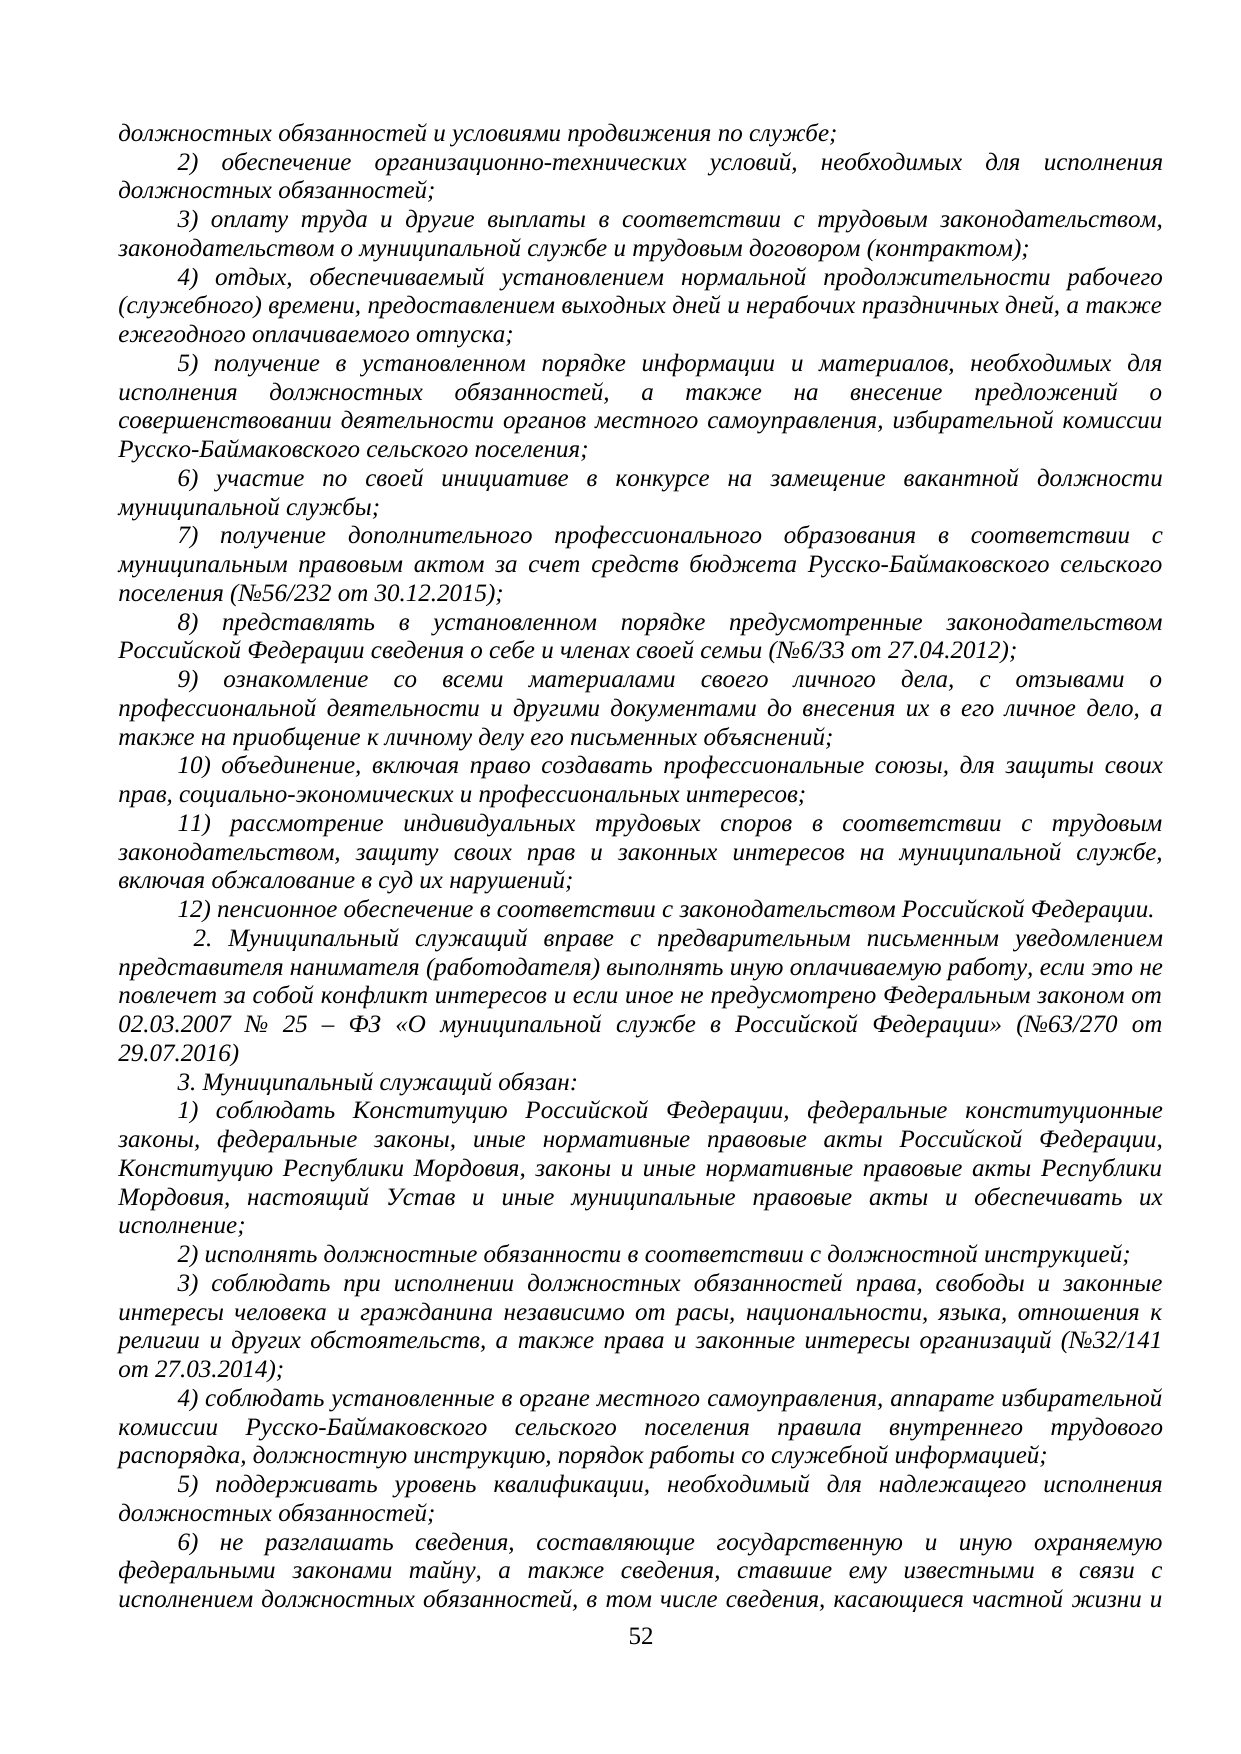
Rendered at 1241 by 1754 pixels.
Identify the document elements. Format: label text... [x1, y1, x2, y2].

text 4) соблюдать установленные в органе местного самоуправления, аппарате избирательной комиссии Русско-Баймаковского сельского поселения правила внутреннего трудового распорядка, должностную инструкцию, порядок работы со служебной информацией; [118, 1383, 1163, 1469]
text 6) участие по своей инициативе в конкурсе на замещение вакантной должности муниципальной службы; [118, 463, 1163, 521]
text 5) получение в установленном порядке информации и материалов, необходимых для исполнения должностных обязанностей, а также на внесение предложений о совершенствовании деятельности органов местного самоуправления, избирательной комиссии Русско-Баймаковского сельского поселения; [118, 348, 1163, 463]
text 3) соблюдать при исполнении должностных обязанностей права, свободы и законные интересы человека и гражданина независимо от расы, национальности, языка, отношения к религии и других обстоятельств, а также права и законные интересы организаций (№32/141 от 27.03.2014); [118, 1268, 1163, 1383]
text 1) соблюдать Конституцию Российской Федерации, федеральные конституционные законы, федеральные законы, иные нормативные правовые акты Российской Федерации, Конституцию Республики Мордовия, законы и иные нормативные правовые акты Республики Мордовия, настоящий Устав и иные муниципальные правовые акты и обеспечивать их исполнение; [118, 1096, 1163, 1239]
text 7) получение дополнительного профессионального образования в соответствии с муниципальным правовым актом за счет средств бюджета Русско-Баймаковского сельского поселения (№56/232 от 30.12.2015); [118, 521, 1163, 607]
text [118, 1527, 1163, 1613]
text 9) ознакомление со всеми материалами своего личного дела, с отзывами о профессиональной деятельности и другими документами до внесения их в его личное дело, а также на приобщение к личному делу его письменных объяснений; [118, 664, 1163, 751]
text 11) рассмотрение индивидуальных трудовых споров в соответствии с трудовым законодательством, защиту своих прав и законных интересов на муниципальной службе, включая обжалование в суд их нарушений; [118, 808, 1163, 894]
text 3. Муниципальный служащий обязан: [118, 1067, 1163, 1096]
text 3) оплату труда и другие выплаты в соответствии с трудовым законодательством, законодательством о муниципальной службе и трудовым договором (контрактом); [118, 204, 1163, 262]
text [118, 118, 1163, 147]
text 12) пенсионное обеспечение в соответствии с законодательством Российской Федерации. [118, 894, 1163, 923]
text 2) исполнять должностные обязанности в соответствии с должностной инструкцией; [118, 1239, 1163, 1268]
text 8) представлять в установленном порядке предусмотренные законодательством Российской Федерации сведения о себе и членах своей семьи (№6/33 от 27.04.2012); [118, 607, 1163, 664]
text 5) поддерживать уровень квалификации, необходимый для надлежащего исполнения должностных обязанностей; [118, 1469, 1163, 1527]
text 2) обеспечение организационно-технических условий, необходимых для исполнения должностных обязанностей; [118, 147, 1163, 204]
text 2. Муниципальный служащий вправе с предварительным письменным уведомлением представителя нанимателя (работодателя) выполнять иную оплачиваемую работу, если это не повлечет за собой конфликт интересов и если иное не предусмотрено Федеральным законом от 02.03.2007 № 25 – ФЗ «О муниципальной службе в Российской Федерации» (№63/270 от 29.07.2016) [118, 923, 1163, 1067]
text 10) объединение, включая право создавать профессиональные союзы, для защиты своих прав, социально-экономических и профессиональных интересов; [118, 751, 1163, 808]
text 4) отдых, обеспечиваемый установлением нормальной продолжительности рабочего (служебного) времени, предоставлением выходных дней и нерабочих праздничных дней, а также ежегодного оплачиваемого отпуска; [118, 262, 1163, 348]
